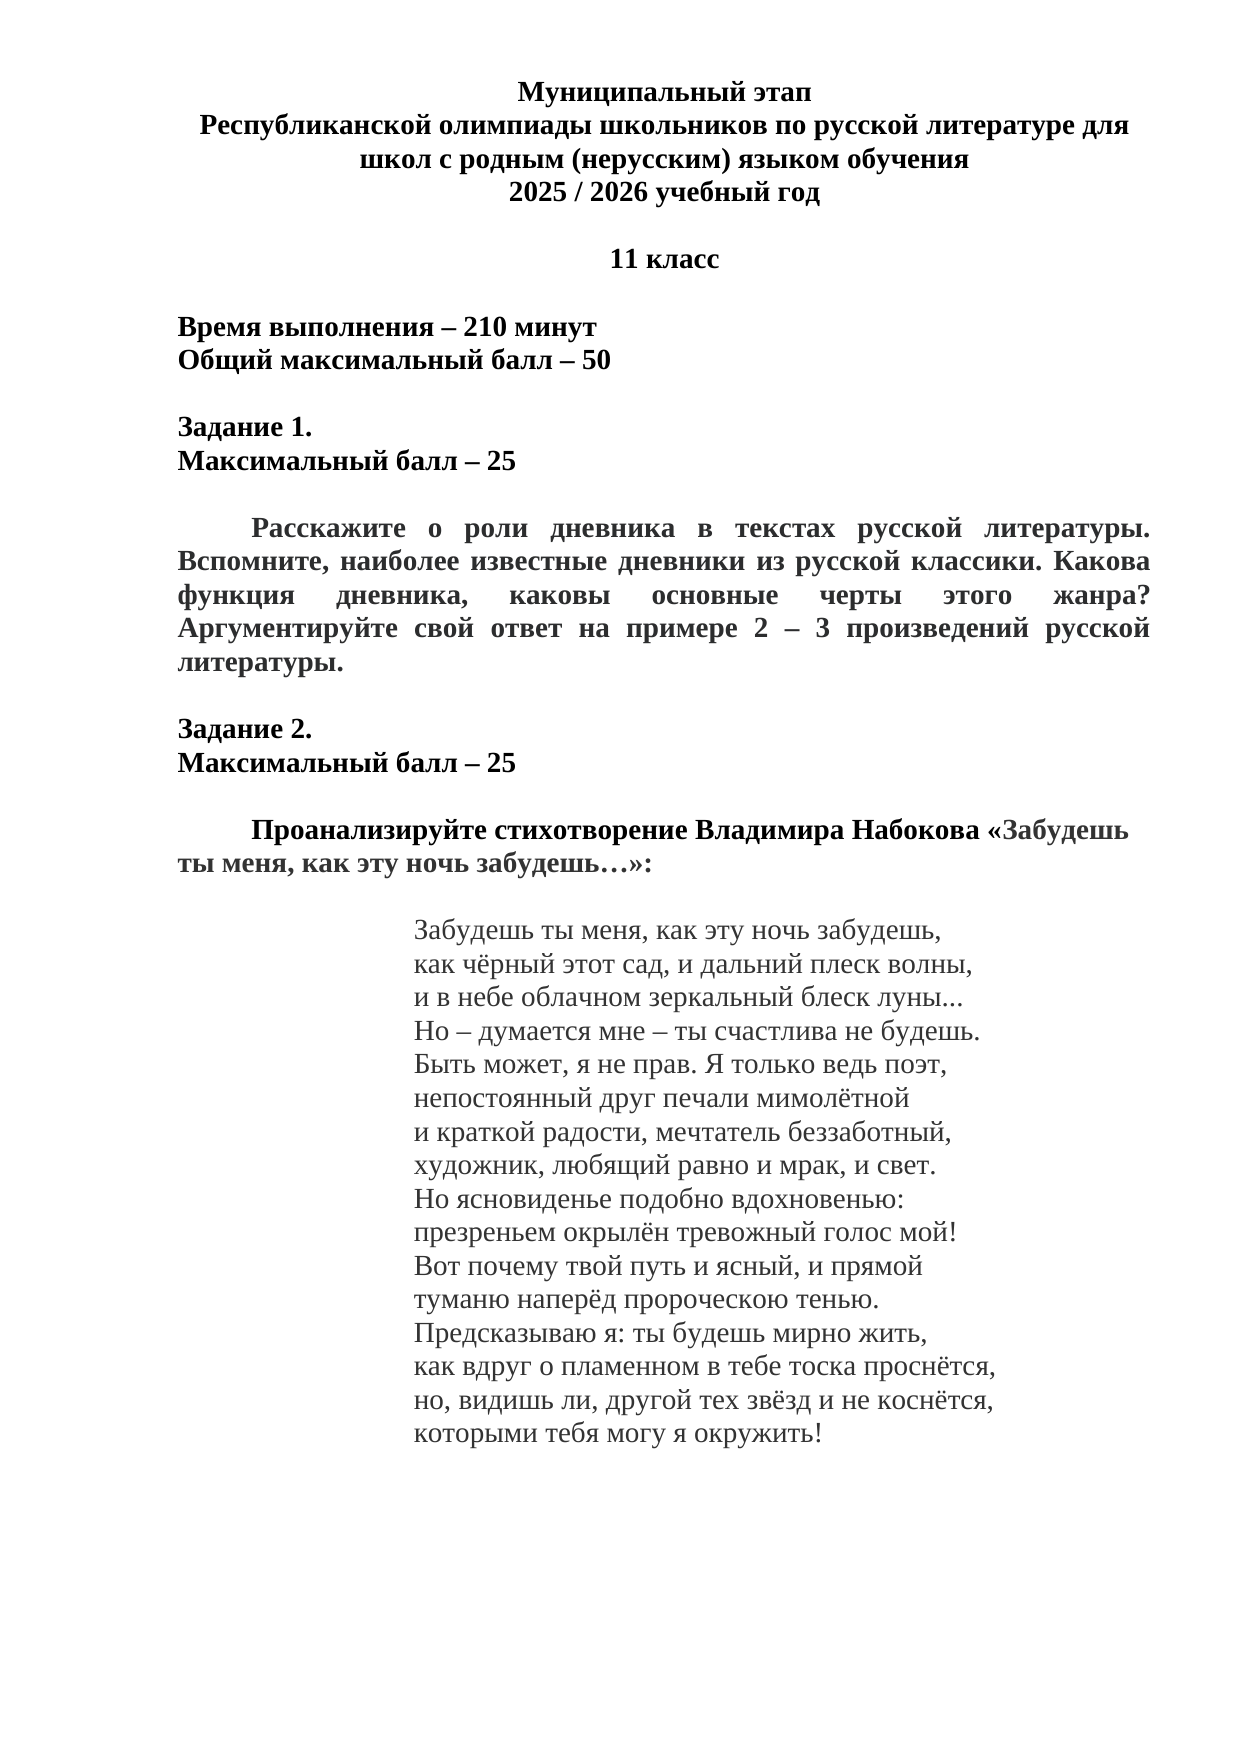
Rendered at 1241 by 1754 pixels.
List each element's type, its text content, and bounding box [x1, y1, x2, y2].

text Задание 2. [177, 711, 1152, 745]
text Максимальный балл – 25 [177, 745, 1152, 778]
text Муниципальный этап [177, 74, 1152, 107]
text Забудешь ты меня, как эту ночь забудешь, [177, 912, 1152, 946]
text Но – думается мне – ты счастлива не будешь. [177, 1013, 1152, 1047]
text художник, любящий равно и мрак, и свет. [177, 1147, 1152, 1181]
text Задание 1. [177, 409, 1152, 443]
text Проанализируйте стихотворение Владимира Набокова «Забудешь ты меня, как эту ночь забудешь…»: [177, 812, 1152, 879]
text Время выполнения – 210 минут [177, 309, 1152, 342]
list Расскажите о роли дневника в текстах русской литературы. Вспомните, наиболее известные дневники из русской классики. Какова функция дневника, каковы основные черты этого жанра? Аргументируйте свой ответ на примере 2 – 3 произведений русской литературы. [177, 510, 1152, 678]
text и краткой радости, мечтатель беззаботный, [177, 1114, 1152, 1147]
text Максимальный балл – 25 [177, 443, 1152, 476]
text Но ясновиденье подобно вдохновенью: [177, 1181, 1152, 1214]
text презреньем окрылён тревожный голос мой! [177, 1214, 1152, 1248]
text Предсказываю я: ты будешь мирно жить, [177, 1315, 1152, 1348]
text Вот почему твой путь и ясный, и прямой [177, 1248, 1152, 1281]
text Республиканской олимпиады школьников по русской литературе для школ с родным (нерусским) языком обучения [177, 107, 1152, 174]
text которыми тебя могу я окружить! [177, 1416, 1152, 1449]
text Быть может, я не прав. Я только ведь поэт, [177, 1047, 1152, 1080]
text 11 класс [177, 242, 1152, 275]
text непостоянный друг печали мимолётной [177, 1080, 1152, 1114]
text 2025 / 2026 учебный год [177, 174, 1152, 208]
text и в небе облачном зеркальный блеск луны... [177, 979, 1152, 1013]
text туманю наперёд пророческою тенью. [177, 1281, 1152, 1315]
text как чёрный этот сад, и дальний плеск волны, [177, 946, 1152, 979]
text но, видишь ли, другой тех звёзд и не коснётся, [177, 1382, 1152, 1416]
text как вдруг о пламенном в тебе тоска проснётся, [177, 1348, 1152, 1382]
text Общий максимальный балл – 50 [177, 342, 1152, 376]
